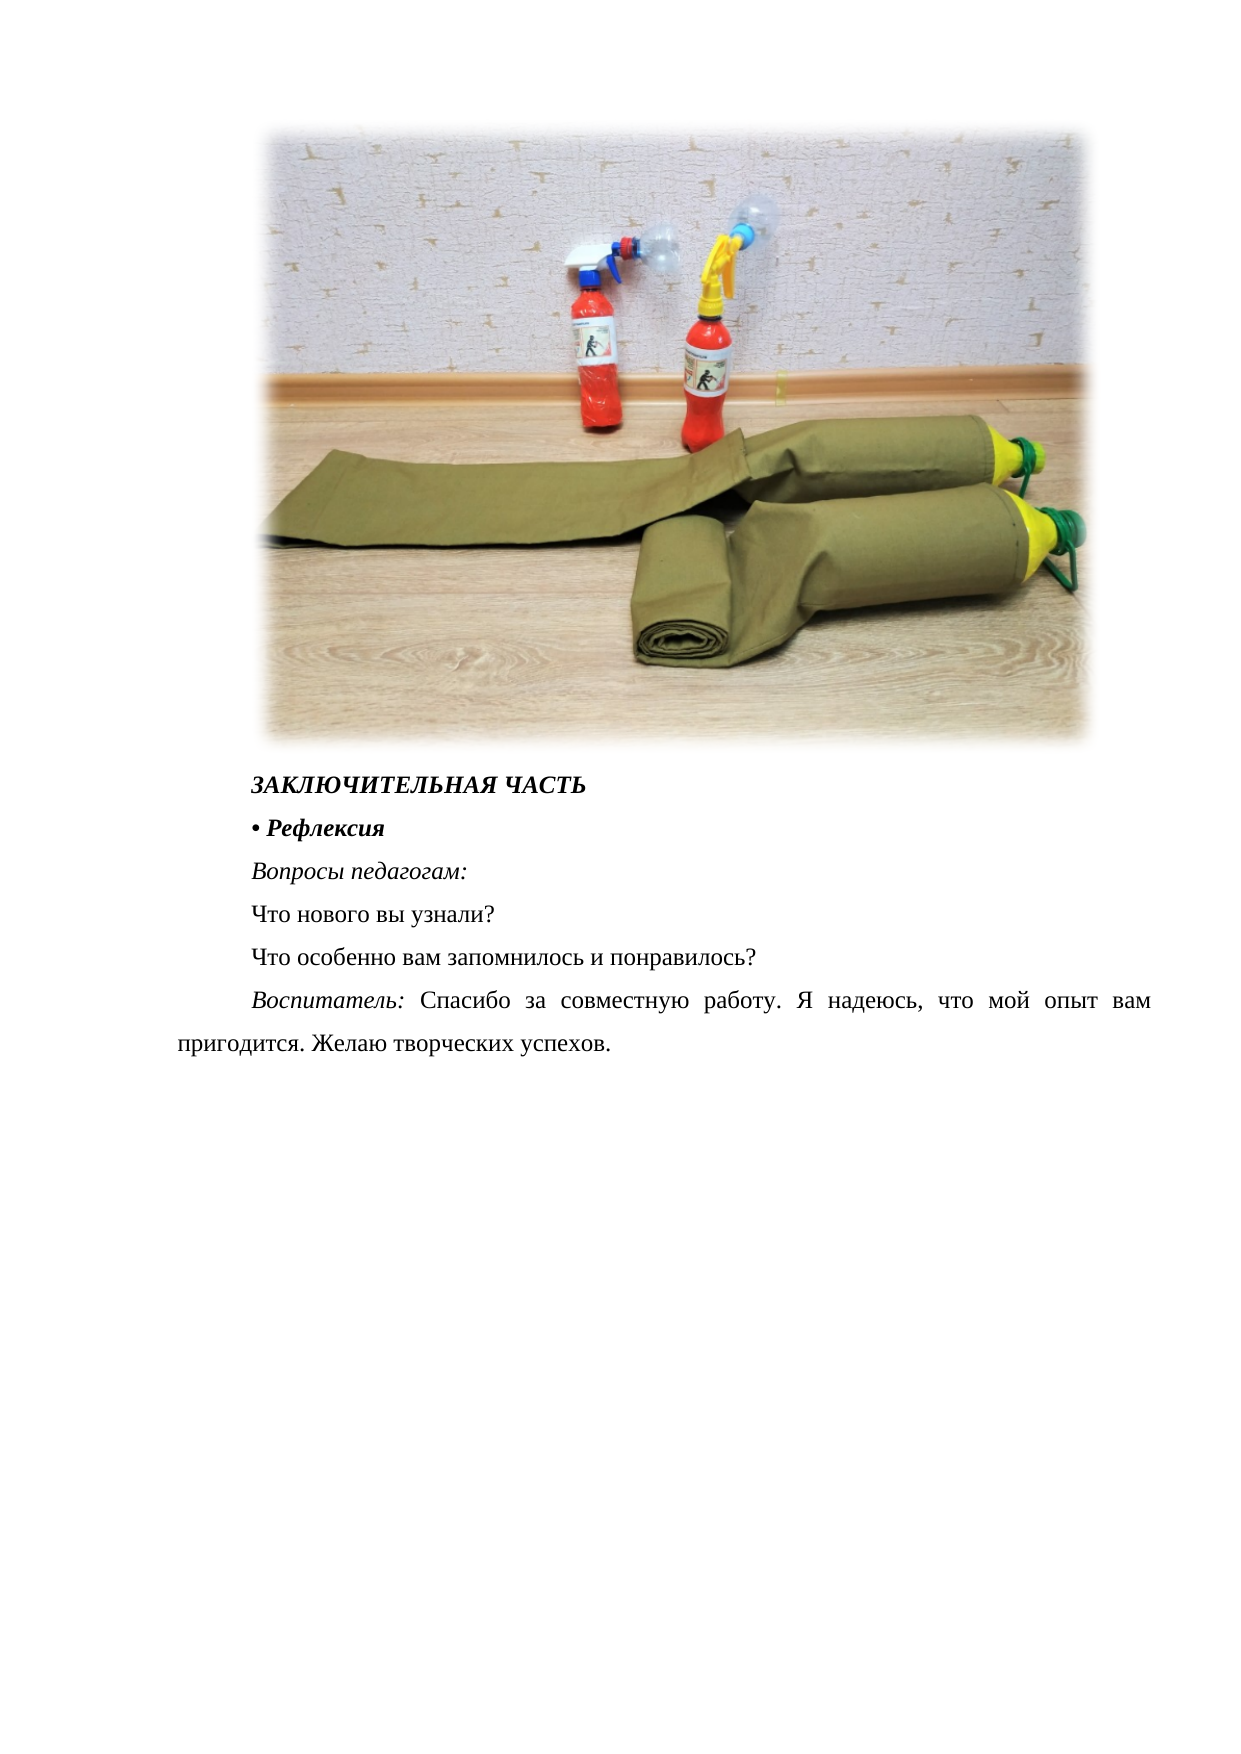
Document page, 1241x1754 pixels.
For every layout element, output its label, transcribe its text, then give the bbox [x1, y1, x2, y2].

text Что особенно вам запомнилось и понравилось? [177, 942, 1152, 971]
text Воспитатель: Спасибо за совместную работу. Я надеюсь, что мой опыт вам пригодится. Желаю творческих успехов. [177, 985, 1152, 1057]
text Что нового вы узнали? [177, 899, 1152, 928]
text • Рефлексия [177, 813, 1152, 842]
picture [280, 147, 1072, 726]
text ЗАКЛЮЧИТЕЛЬНАЯ ЧАСТЬ [177, 770, 1152, 798]
text Вопросы педагогам: [177, 856, 1152, 885]
